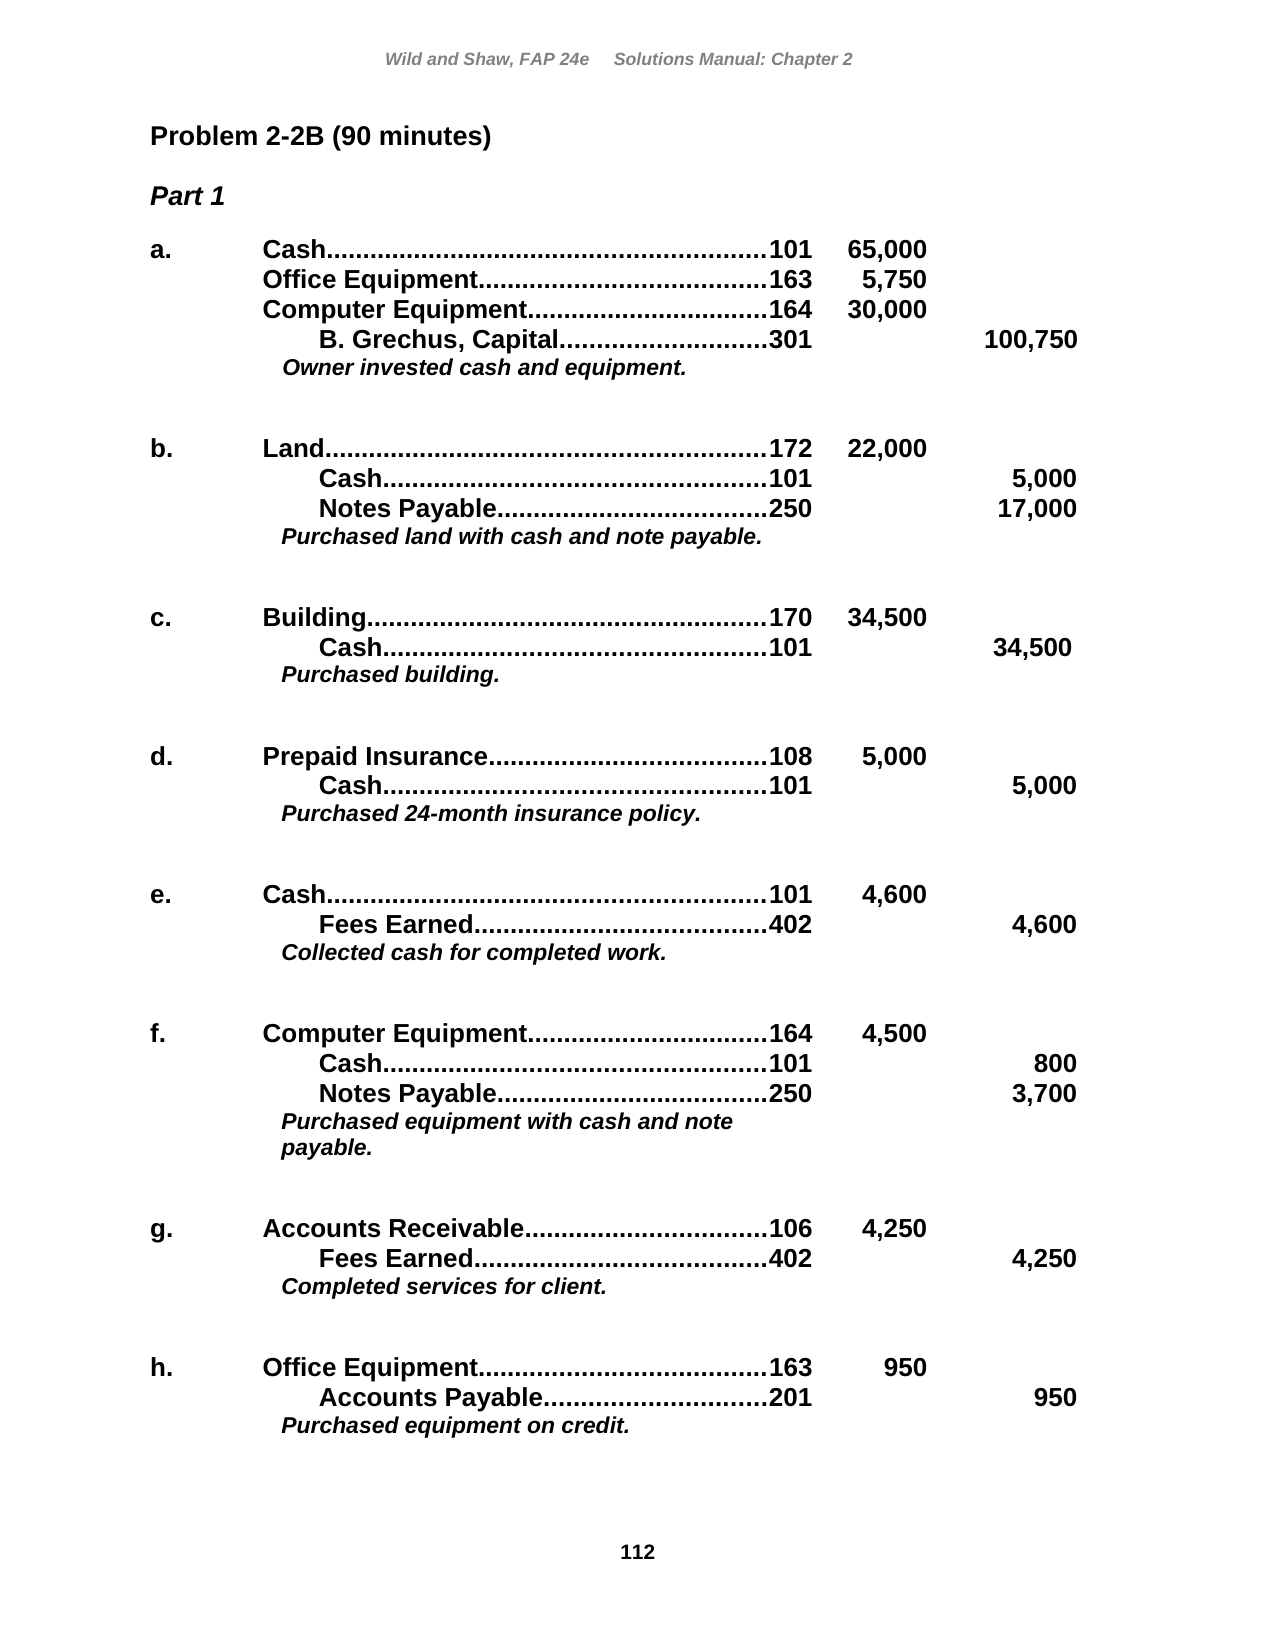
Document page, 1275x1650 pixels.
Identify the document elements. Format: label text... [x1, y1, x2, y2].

text b. Land 172 22,000 [150, 433, 1125, 463]
text Purchased land with cash and note payable. [150, 523, 778, 549]
text Collected cash for completed work. [150, 939, 758, 966]
text Fees Earned 402 4,250 [150, 1243, 1125, 1273]
text h. Office Equipment 163 950 [150, 1352, 1125, 1382]
text B. Grechus, Capital 301 100,750 [150, 324, 1125, 354]
text Notes Payable 250 3,700 [150, 1078, 1125, 1108]
text g. Accounts Receivable 106 4,250 [150, 1213, 1125, 1243]
text Part 1 [150, 182, 1125, 211]
text d. Prepaid Insurance 108 5,000 [150, 741, 1125, 770]
text Cash 101 800 [150, 1048, 1125, 1078]
text c. Building 170 34,500 [150, 602, 1125, 632]
text a. Cash 101 65,000 [150, 234, 1125, 264]
text Owner invested cash and equipment. [150, 354, 816, 380]
text e. Cash 101 4,600 [150, 879, 1125, 909]
text Purchased building. [150, 661, 825, 688]
text Completed services for client. [150, 1273, 758, 1299]
text Fees Earned 402 4,600 [150, 909, 1125, 939]
text Cash 101 34,500 [150, 632, 1256, 661]
text Problem 2-2B (90 minutes) [150, 120, 1125, 151]
text Cash 101 5,000 [150, 463, 1125, 493]
text Purchased equipment with cash and note payable. [150, 1108, 759, 1161]
text Notes Payable 250 17,000 [150, 493, 1125, 523]
text Purchased 24-month insurance policy. [150, 800, 758, 827]
text Cash 101 5,000 [150, 770, 1125, 800]
text f. Computer Equipment 164 4,500 [150, 1018, 1125, 1048]
text Accounts Payable 201 950 [150, 1382, 1125, 1412]
text Purchased equipment on credit. [150, 1412, 787, 1438]
text Office Equipment 163 5,750 [150, 264, 1125, 294]
text Computer Equipment 164 30,000 [150, 294, 1125, 324]
